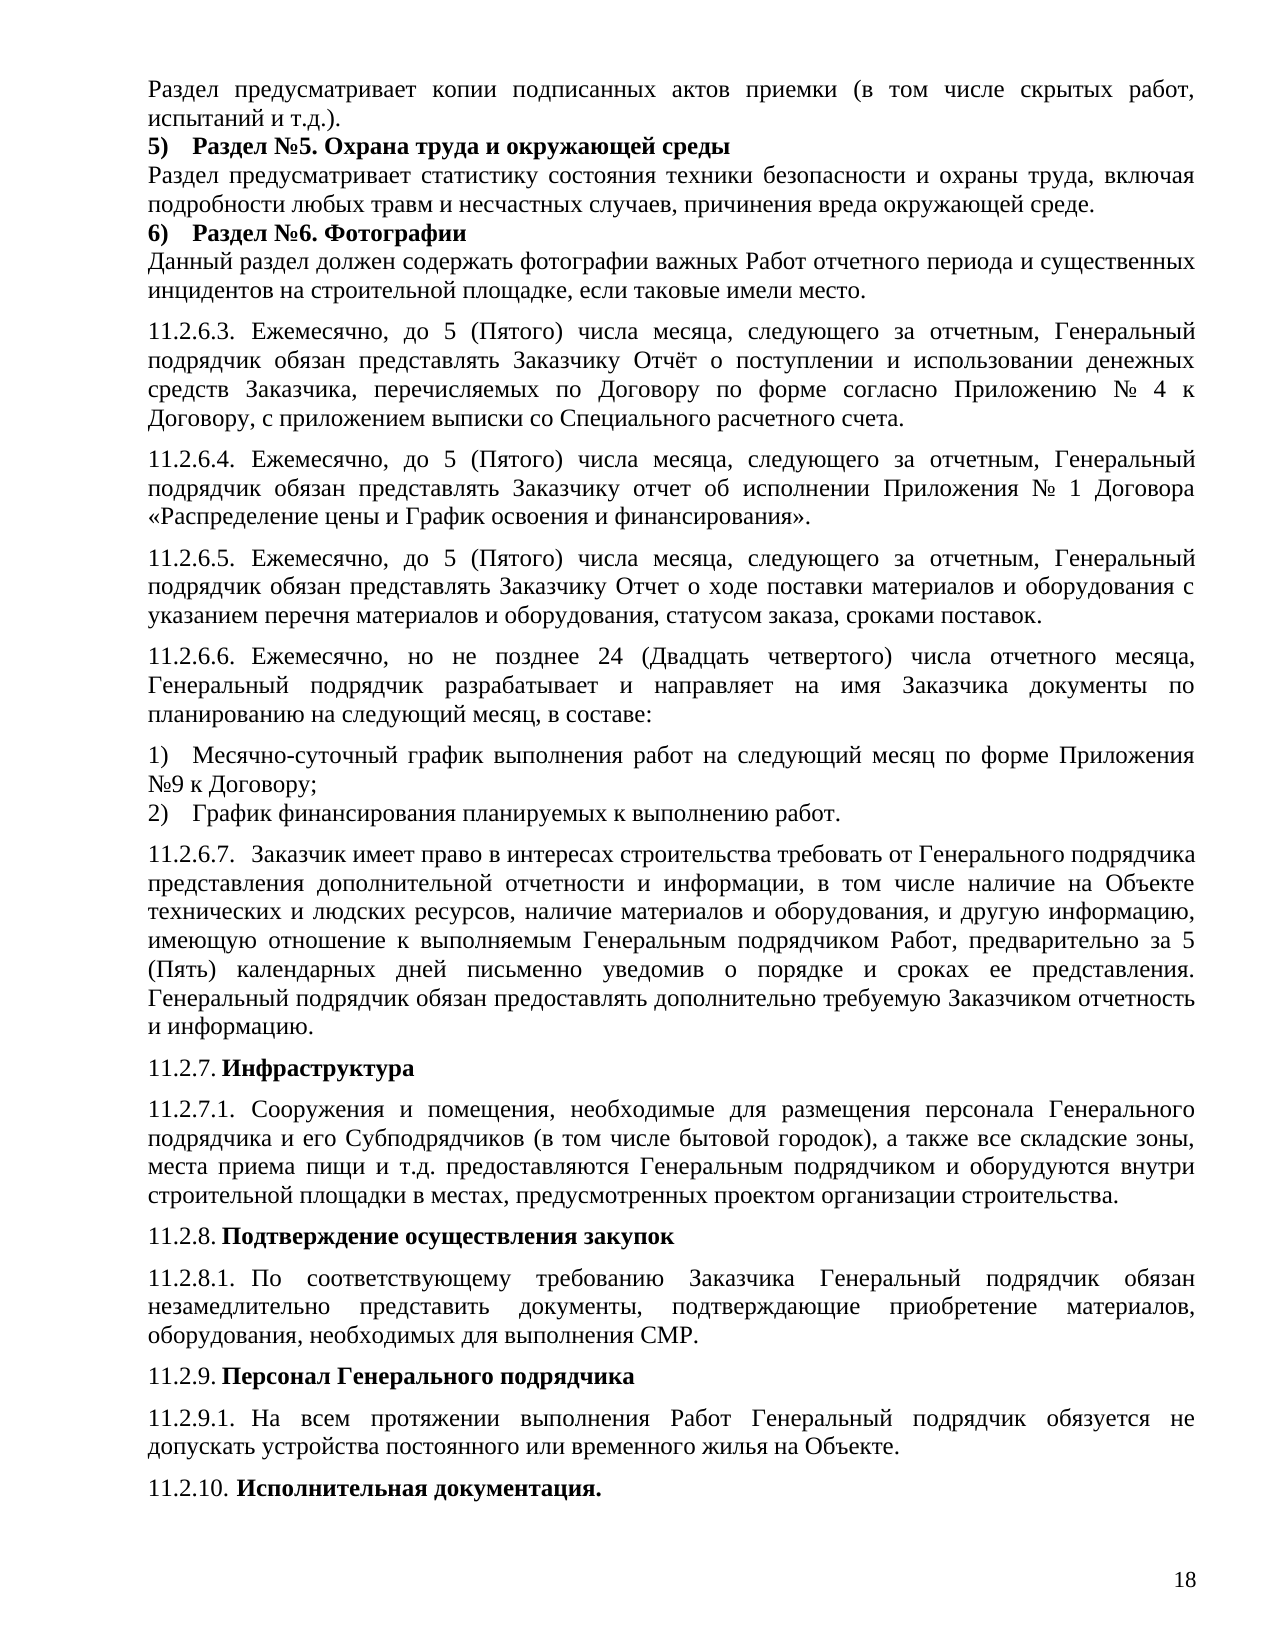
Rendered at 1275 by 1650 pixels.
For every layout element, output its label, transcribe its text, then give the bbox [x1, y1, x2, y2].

list Инфраструктура [148, 1053, 1196, 1081]
list Заказчик имеет право в интересах строительства требовать от Генерального подрядчика представления дополнительной отчетности и информации, в том числе наличие на Объекте технических и людских ресурсов, наличие материалов и оборудования, и другую информацию, имеющую отношение к выполняемым Генеральным подрядчиком Работ, предварительно за 5 (Пять) календарных дней письменно уведомив о порядке и сроках ее представления. Генеральный подрядчик обязан предоставлять дополнительно требуемую Заказчиком отчетность и информацию. [148, 839, 1196, 1040]
list Ежемесячно, до 5 (Пятого) числа месяца, следующего за отчетным, Генеральный подрядчик обязан представлять Заказчику Отчёт о поступлении и использовании денежных средств Заказчика, перечисляемых по Договору по форме согласно Приложению № 4 к Договору, с приложением выписки со Специального расчетного счета. [148, 316, 1196, 431]
list Сооружения и помещения, необходимые для размещения персонала Генерального подрядчика и его Субподрядчиков (в том числе бытовой городок), а также все складские зоны, места приема пищи и т.д. предоставляются Генеральным подрядчиком и оборудуются внутри строительной площадки в местах, предусмотренных проектом организации строительства. [148, 1094, 1196, 1209]
list По соответствующему требованию Заказчика Генеральный подрядчик обязан незамедлительно представить документы, подтверждающие приобретение материалов, оборудования, необходимых для выполнения СМР. [148, 1263, 1196, 1349]
list Ежемесячно, до 5 (Пятого) числа месяца, следующего за отчетным, Генеральный подрядчик обязан представлять Заказчику отчет об исполнении Приложения № 1 Договора «Распределение цены и График освоения и финансирования». [148, 444, 1196, 530]
list Раздел предусматривает копии подписанных актов приемки (в том числе скрытых работ, испытаний и т.д.). [148, 74, 1196, 131]
list На всем протяжении выполнения Работ Генеральный подрядчик обязуется не допускать устройства постоянного или временного жилья на Объекте. [148, 1403, 1196, 1460]
list Персонал Генерального подрядчика [148, 1361, 1196, 1390]
list Раздел предусматривает статистику состояния техники безопасности и охраны труда, включая подробности любых травм и несчастных случаев, причинения вреда окружающей среде. [148, 160, 1196, 218]
list Ежемесячно, до 5 (Пятого) числа месяца, следующего за отчетным, Генеральный подрядчик обязан представлять Заказчику Отчет о ходе поставки материалов и оборудования с указанием перечня материалов и оборудования, статусом заказа, сроками поставок. [148, 543, 1196, 629]
list Исполнительная документация. [148, 1473, 1196, 1501]
list Месячно-суточный график выполнения работ на следующий месяц по форме Приложения №9 к Договору; [148, 740, 1196, 798]
list График финансирования планируемых к выполнению работ. [148, 798, 1196, 826]
list Подтверждение осуществления закупок [148, 1221, 1196, 1250]
list Данный раздел должен содержать фотографии важных Работ отчетного периода и существенных инцидентов на строительной площадке, если таковые имели место. [148, 246, 1196, 304]
list Раздел №6. Фотографии [148, 218, 1196, 246]
list Раздел №5. Охрана труда и окружающей среды [148, 131, 1196, 160]
list Ежемесячно, но не позднее 24 (Двадцать четвертого) числа отчетного месяца, Генеральный подрядчик разрабатывает и направляет на имя Заказчика документы по планированию на следующий месяц, в составе: [148, 641, 1196, 728]
